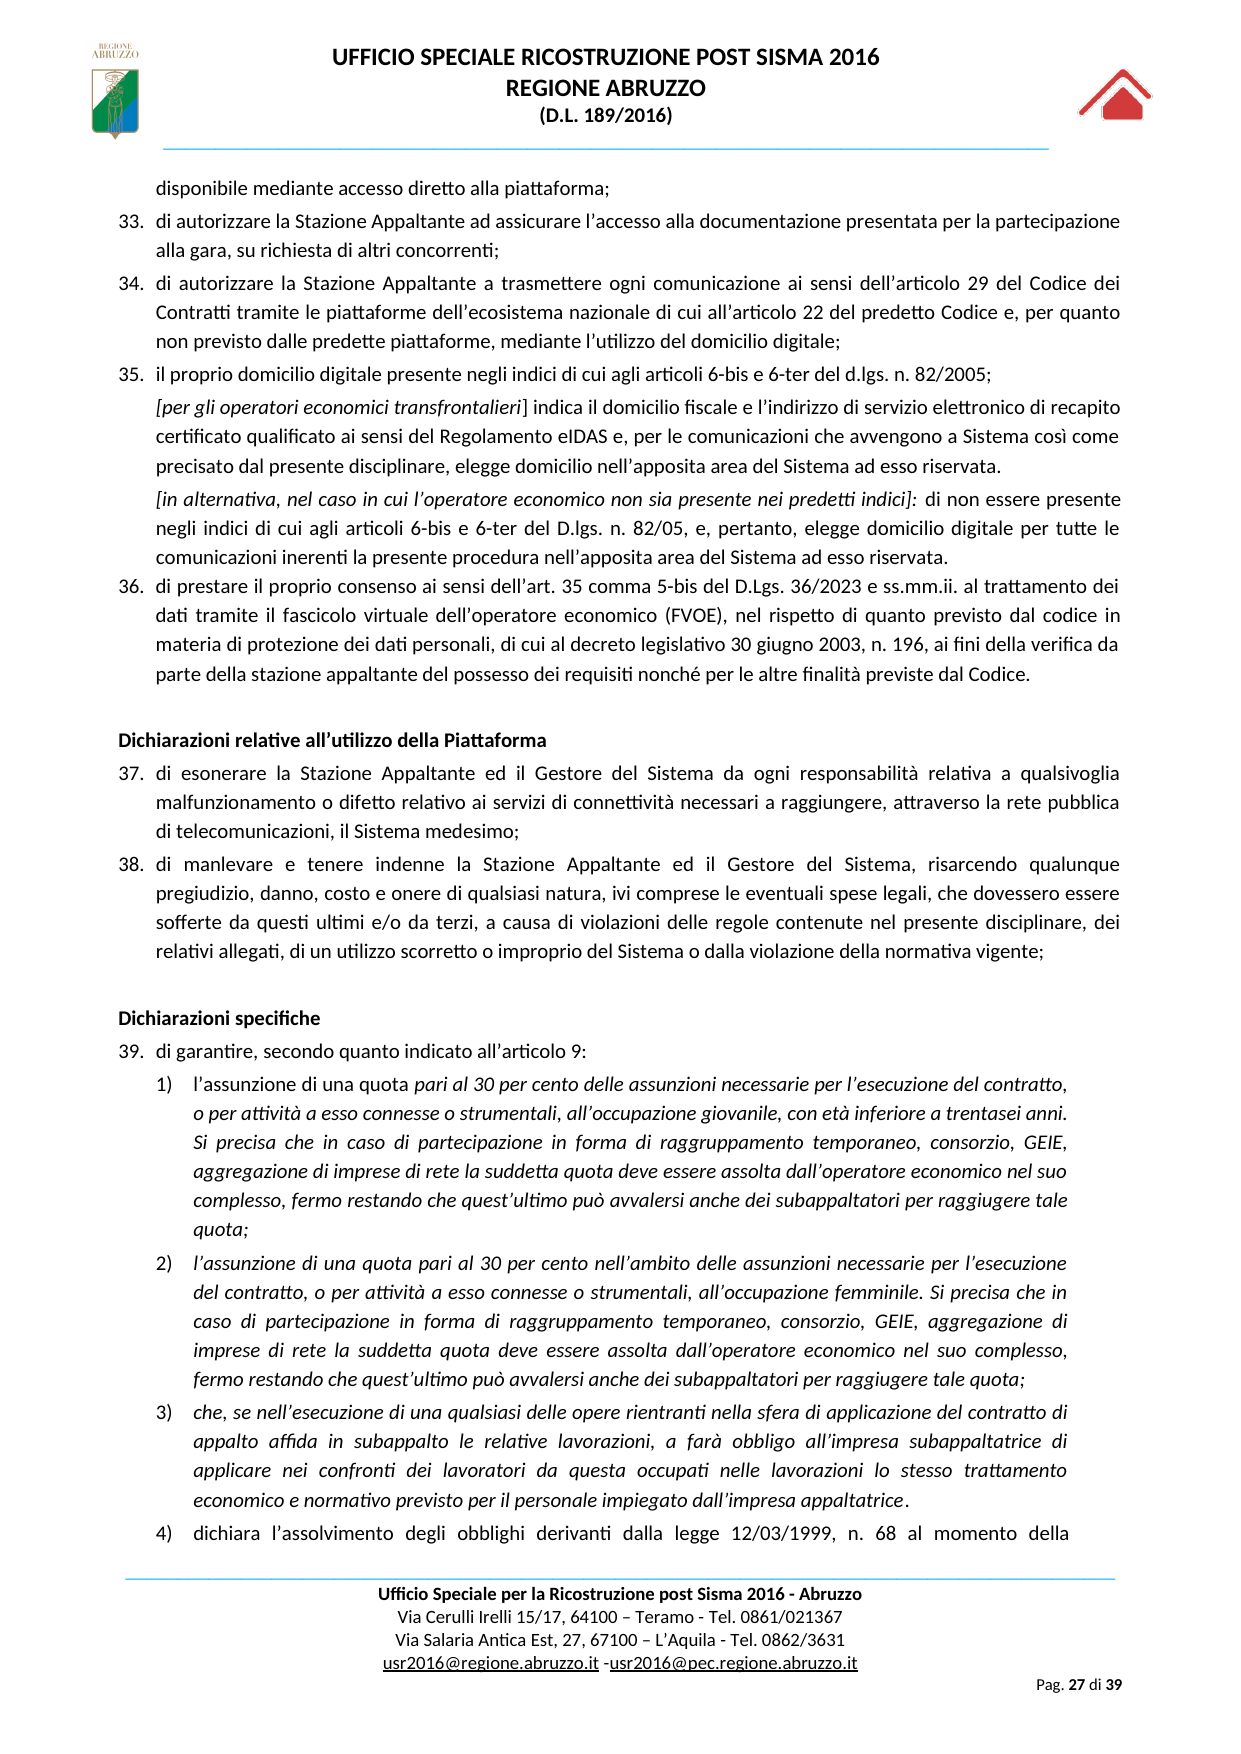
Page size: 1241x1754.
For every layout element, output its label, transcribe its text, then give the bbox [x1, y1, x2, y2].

list di esonerare la Stazione Appaltante ed il Gestore del Sistema da ogni responsabilità relativa a qualsivoglia malfunzionamento o difetto relativo ai servizi di connettività necessari a raggiungere, attraverso la rete pubblica di telecomunicazioni, il Sistema medesimo; [118, 760, 1122, 844]
list l’assunzione di una quota pari al 30 per cento delle assunzioni necessarie per l’esecuzione del contratto, o per attività a esso connesse o strumentali, all’occupazione giovanile, con età inferiore a trentasei anni. Si precisa che in caso di partecipazione in forma di raggruppamento temporaneo, consorzio, GEIE, aggregazione di imprese di rete la suddetta quota deve essere assolta dall’operatore economico nel suo complesso, fermo restando che quest’ultimo può avvalersi anche dei subappaltatori per raggiugere tale quota; [156, 1071, 1071, 1242]
text [per gli operatori economici transfrontalieri] indica il domicilio fiscale e l’indirizzo di servizio elettronico di recapito certificato qualificato ai sensi del Regolamento eIDAS e, per le comunicazioni che avvengono a Sistema così come precisato dal presente disciplinare, elegge domicilio nell’apposita area del Sistema ad esso riservata. [156, 394, 1122, 478]
list l’assunzione di una quota pari al 30 per cento nell’ambito delle assunzioni necessarie per l’esecuzione del contratto, o per attività a esso connesse o strumentali, all’occupazione femminile. Si precisa che in caso di partecipazione in forma di raggruppamento temporaneo, consorzio, GEIE, aggregazione di imprese di rete la suddetta quota deve essere assolta dall’operatore economico nel suo complesso, fermo restando che quest’ultimo può avvalersi anche dei subappaltatori per raggiugere tale quota; [156, 1250, 1071, 1392]
picture [1076, 68, 1162, 127]
list di autorizzare la Stazione Appaltante a trasmettere ogni comunicazione ai sensi dell’articolo 29 del Codice dei Contratti tramite le piattaforme dell’ecosistema nazionale di cui all’articolo 22 del predetto Codice e, per quanto non previsto dalle predette piattaforme, mediante l’utilizzo del domicilio digitale; [118, 270, 1122, 354]
list di manlevare e tenere indenne la Stazione Appaltante ed il Gestore del Sistema, risarcendo qualunque pregiudizio, danno, costo e onere di qualsiasi natura, ivi comprese le eventuali spese legali, che dovessero essere sofferte da questi ultimi e/o da terzi, a causa di violazioni delle regole contenute nel presente disciplinare, dei relativi allegati, di un utilizzo scorretto o improprio del Sistema o dalla violazione della normativa vigente; [118, 851, 1122, 964]
text Dichiarazioni relative all’utilizzo della Piattaforma [118, 727, 1122, 752]
text Dichiarazioni specifiche [118, 1005, 1071, 1030]
picture [86, 41, 144, 141]
list di garantire, secondo quanto indicato all’articolo 9: [118, 1038, 1071, 1063]
list che, se nell’esecuzione di una qualsiasi delle opere rientranti nella sfera di applicazione del contratto di appalto affida in subappalto le relative lavorazioni, a farà obbligo all’impresa subappaltatrice di applicare nei confronti dei lavoratori da questa occupati nelle lavorazioni lo stesso trattamento economico e normativo previsto per il personale impiegato dall’impresa appaltatrice. [156, 1399, 1071, 1512]
list di autorizzare la Stazione Appaltante ad assicurare l’accesso alla documentazione presentata per la partecipazione alla gara, su richiesta di altri concorrenti; [118, 208, 1122, 262]
text [in alternativa, nel caso in cui l’operatore economico non sia presente nei predetti indici]: di non essere presente negli indici di cui agli articoli 6-bis e 6-ter del D.lgs. n. 82/05, e, pertanto, elegge domicilio digitale per tutte le comunicazioni inerenti la presente procedura nell’apposita area del Sistema ad esso riservata. [156, 486, 1122, 569]
list dichiara l’assolvimento degli obblighi derivanti dalla legge 12/03/1999, n. 68 al momento della presentazione dell’offerta; [156, 1520, 1071, 1545]
list il proprio domicilio digitale presente negli indici di cui agli articoli 6-bis e 6-ter del d.lgs. n. 82/2005; [118, 361, 1122, 387]
list di prestare il proprio consenso ai sensi dell’art. 35 comma 5-bis del D.Lgs. 36/2023 e ss.mm.ii. al trattamento dei dati tramite il fascicolo virtuale dell’operatore economico (FVOE), nel rispetto di quanto previsto dal codice in materia di protezione dei dati personali, di cui al decreto legislativo 30 giugno 2003, n. 196, ai fini della verifica da parte della stazione appaltante del possesso dei requisiti nonché per le altre finalità previste dal Codice. [118, 573, 1122, 686]
